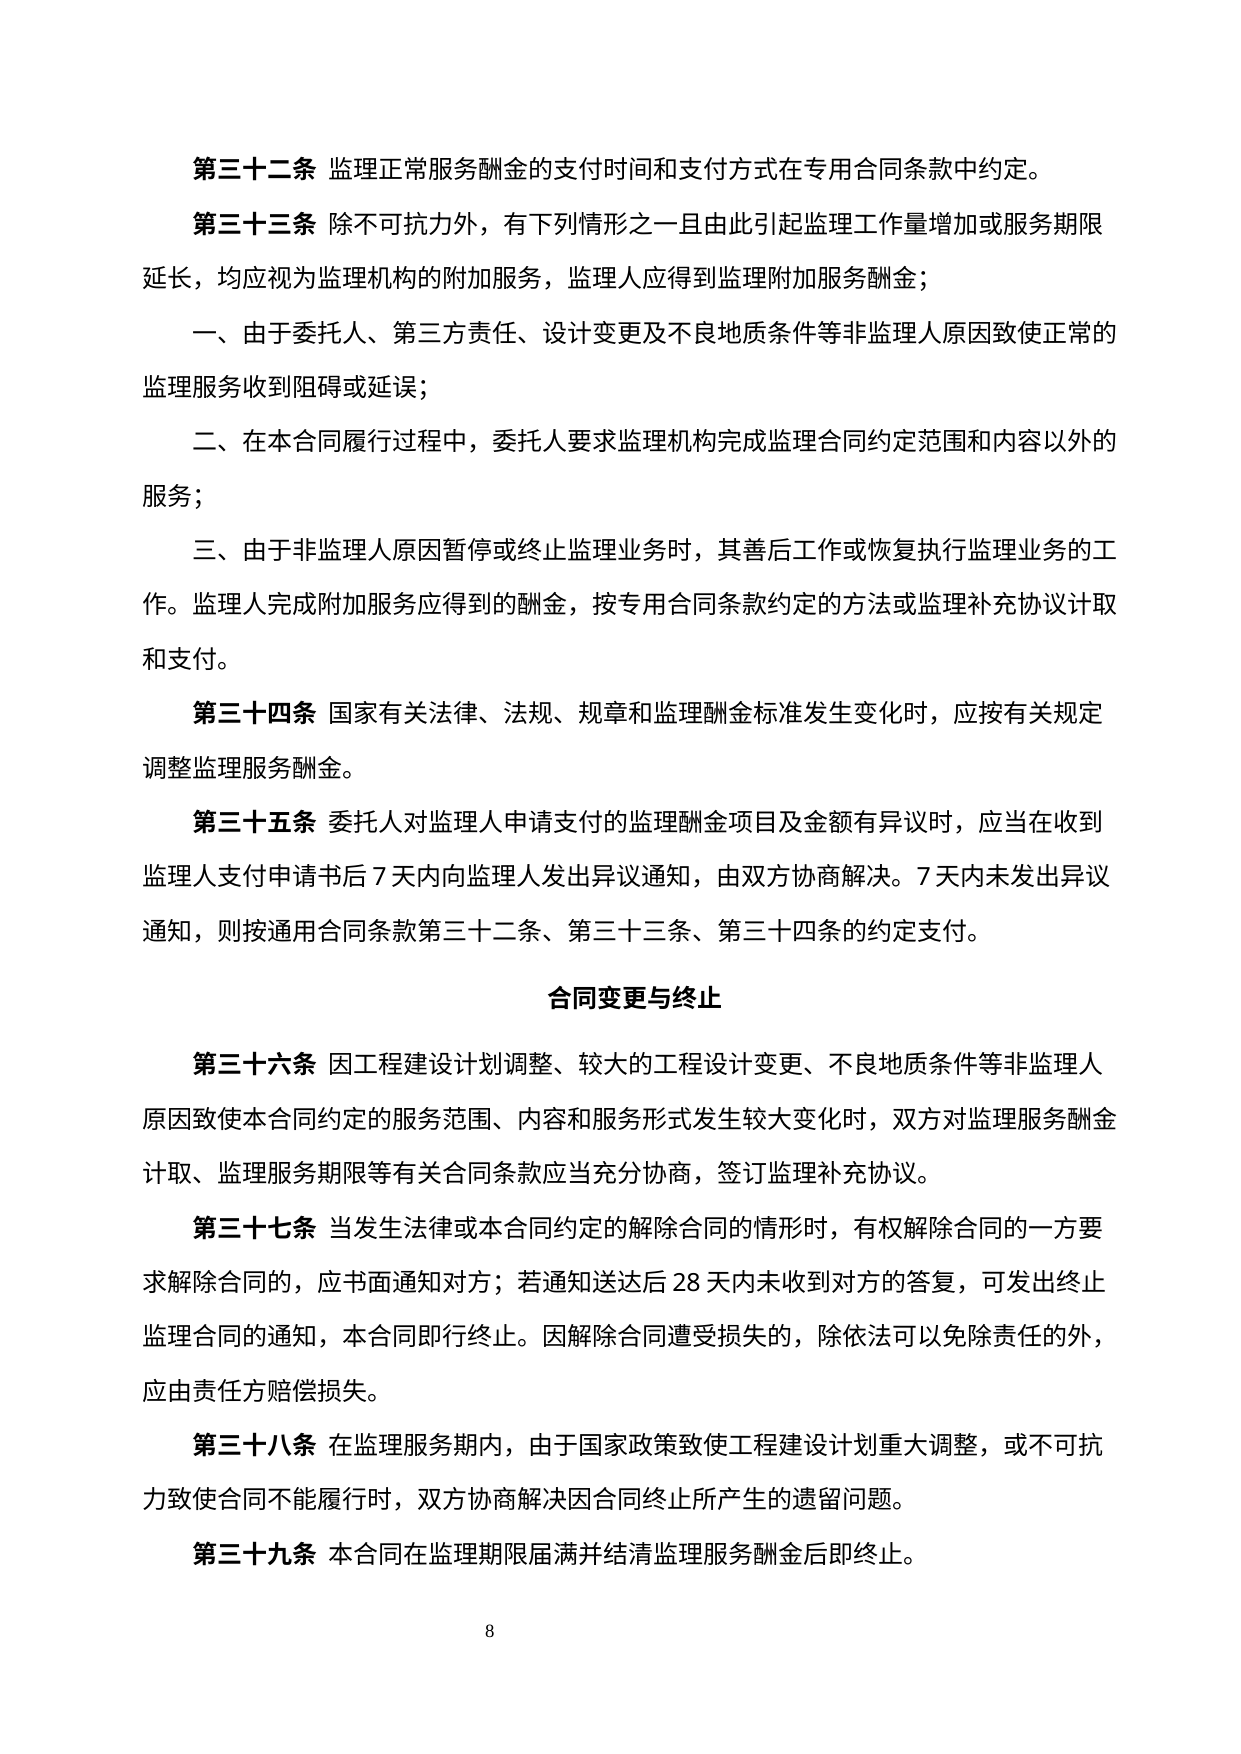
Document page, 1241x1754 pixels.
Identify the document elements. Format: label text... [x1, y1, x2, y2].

text 第三十七条 当发生法律或本合同约定的解除合同的情形时，有权解除合同的一方要求解除合同的，应书面通知对方；若通知送达后28天内未收到对方的答复，可发出终止监理合同的通知，本合同即行终止。因解除合同遭受损失的，除依法可以免除责任的外，应由责任方赔偿损失。 [142, 1208, 1128, 1407]
text 一、由于委托人、第三方责任、设计变更及不良地质条件等非监理人原因致使正常的监理服务收到阻碍或延误； [142, 313, 1128, 404]
text 第三十二条 监理正常服务酬金的支付时间和支付方式在专用合同条款中约定。 [142, 150, 1128, 186]
text 合同变更与终止 [142, 978, 1128, 1014]
text 第三十八条 在监理服务期内，由于国家政策致使工程建设计划重大调整，或不可抗力致使合同不能履行时，双方协商解决因合同终止所产生的遗留问题。 [142, 1426, 1128, 1516]
text 二、在本合同履行过程中，委托人要求监理机构完成监理合同约定范围和内容以外的服务； [142, 422, 1128, 512]
text 第三十五条 委托人对监理人申请支付的监理酬金项目及金额有异议时，应当在收到监理人支付申请书后7天内向监理人发出异议通知，由双方协商解决。7天内未发出异议通知，则按通用合同条款第三十二条、第三十三条、第三十四条的约定支付。 [142, 802, 1128, 947]
text 第三十三条 除不可抗力外，有下列情形之一且由此引起监理工作量增加或服务期限延长，均应视为监理机构的附加服务，监理人应得到监理附加服务酬金； [142, 204, 1128, 295]
text 第三十四条 国家有关法律、法规、规章和监理酬金标准发生变化时，应按有关规定调整监理服务酬金。 [142, 694, 1128, 784]
text 第三十九条 本合同在监理期限届满并结清监理服务酬金后即终止。 [142, 1534, 1128, 1571]
text 第三十六条 因工程建设计划调整、较大的工程设计变更、不良地质条件等非监理人原因致使本合同约定的服务范围、内容和服务形式发生较大变化时，双方对监理服务酬金计取、监理服务期限等有关合同条款应当充分协商，签订监理补充协议。 [142, 1045, 1128, 1190]
text 三、由于非监理人原因暂停或终止监理业务时，其善后工作或恢复执行监理业务的工作。监理人完成附加服务应得到的酬金，按专用合同条款约定的方法或监理补充协议计取和支付。 [142, 531, 1128, 676]
